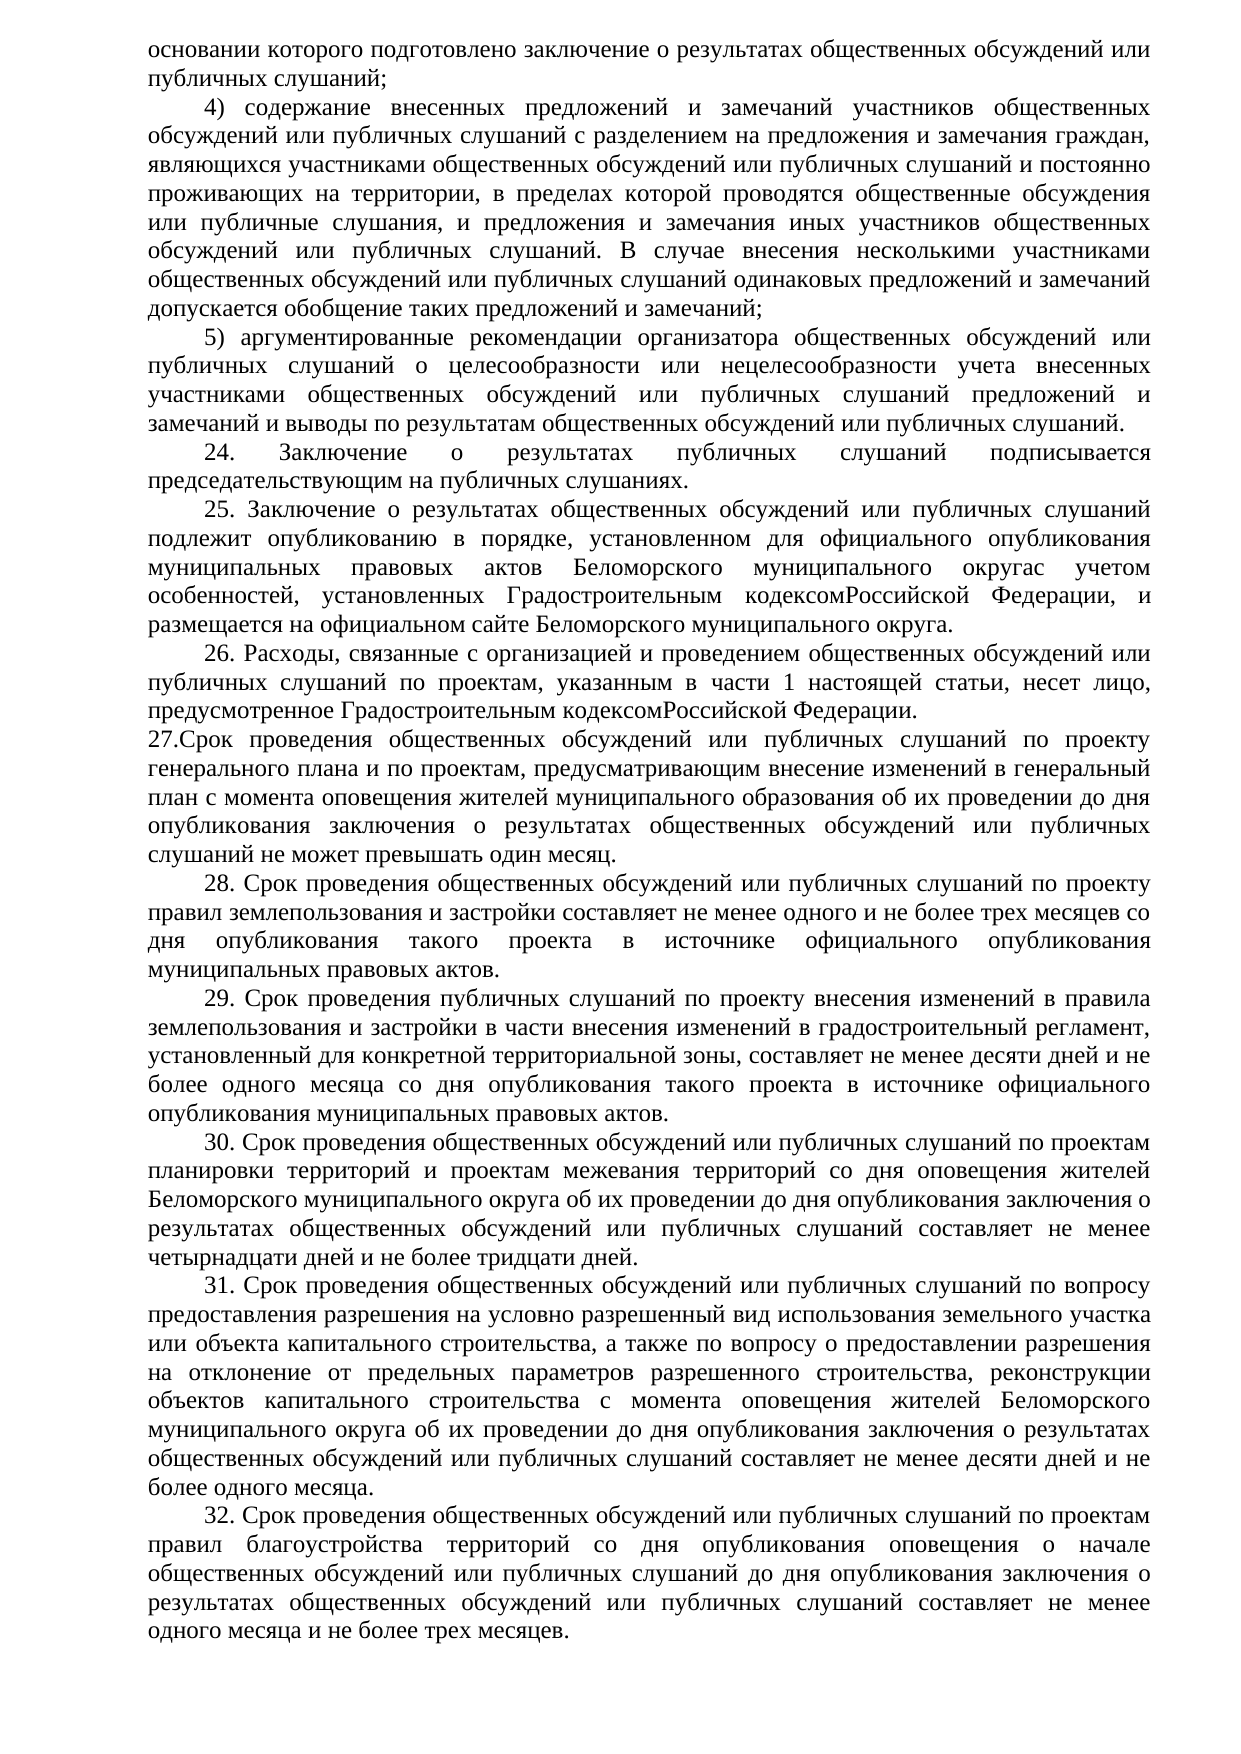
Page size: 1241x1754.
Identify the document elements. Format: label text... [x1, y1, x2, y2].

text 26. Расходы, связанные с организацией и проведением общественных обсуждений или публичных слушаний по проектам, указанным в части 1 настоящей статьи, несет лицо, предусмотренное Градостроительным кодексомРоссийской Федерации. [148, 638, 1152, 724]
text 30. Срок проведения общественных обсуждений или публичных слушаний по проектам планировки территорий и проектам межевания территорий со дня оповещения жителей Беломорского муниципального округа об их проведении до дня опубликования заключения о результатах общественных обсуждений или публичных слушаний составляет не менее четырнадцати дней и не более тридцати дней. [148, 1127, 1152, 1270]
text 27.Срок проведения общественных обсуждений или публичных слушаний по проекту генерального плана и по проектам, предусматривающим внесение изменений в генеральный план с момента оповещения жителей муниципального образования об их проведении до дня опубликования заключения о результатах общественных обсуждений или публичных слушаний не может превышать один месяц. [148, 724, 1152, 868]
text 24. Заключение о результатах публичных слушаний подписывается председательствующим на публичных слушаниях. [148, 437, 1152, 494]
text 31. Срок проведения общественных обсуждений или публичных слушаний по вопросу предоставления разрешения на условно разрешенный вид использования земельного участка или объекта капитального строительства, а также по вопросу о предоставлении разрешения на отклонение от предельных параметров разрешенного строительства, реконструкции объектов капитального строительства с момента оповещения жителей Беломорского муниципального округа об их проведении до дня опубликования заключения о результатах общественных обсуждений или публичных слушаний составляет не менее десяти дней и не более одного месяца. [148, 1270, 1152, 1500]
text 29. Срок проведения публичных слушаний по проекту внесения изменений в правила землепользования и застройки в части внесения изменений в градостроительный регламент, установленный для конкретной территориальной зоны, составляет не менее десяти дней и не более одного месяца со дня опубликования такого проекта в источнике официального опубликования муниципальных правовых актов. [148, 983, 1152, 1127]
text 32. Срок проведения общественных обсуждений или публичных слушаний по проектам правил благоустройства территорий со дня опубликования оповещения о начале общественных обсуждений или публичных слушаний до дня опубликования заключения о результатах общественных обсуждений или публичных слушаний составляет не менее одного месяца и не более трех месяцев. [148, 1500, 1152, 1644]
text 4) содержание внесенных предложений и замечаний участников общественных обсуждений или публичных слушаний с разделением на предложения и замечания граждан, являющихся участниками общественных обсуждений или публичных слушаний и постоянно проживающих на территории, в пределах которой проводятся общественные обсуждения или публичные слушания, и предложения и замечания иных участников общественных обсуждений или публичных слушаний. В случае внесения несколькими участниками общественных обсуждений или публичных слушаний одинаковых предложений и замечаний допускается обобщение таких предложений и замечаний; [148, 92, 1152, 322]
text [148, 34, 1152, 92]
text 25. Заключение о результатах общественных обсуждений или публичных слушаний подлежит опубликованию в порядке, установленном для официального опубликования муниципальных правовых актов Беломорского муниципального округас учетом особенностей, установленных Градостроительным кодексомРоссийской Федерации, и размещается на официальном сайте Беломорского муниципального округа. [148, 494, 1152, 638]
text 28. Срок проведения общественных обсуждений или публичных слушаний по проекту правил землепользования и застройки составляет не менее одного и не более трех месяцев со дня опубликования такого проекта в источнике официального опубликования муниципальных правовых актов. [148, 868, 1152, 983]
text 5) аргументированные рекомендации организатора общественных обсуждений или публичных слушаний о целесообразности или нецелесообразности учета внесенных участниками общественных обсуждений или публичных слушаний предложений и замечаний и выводы по результатам общественных обсуждений или публичных слушаний. [148, 322, 1152, 437]
